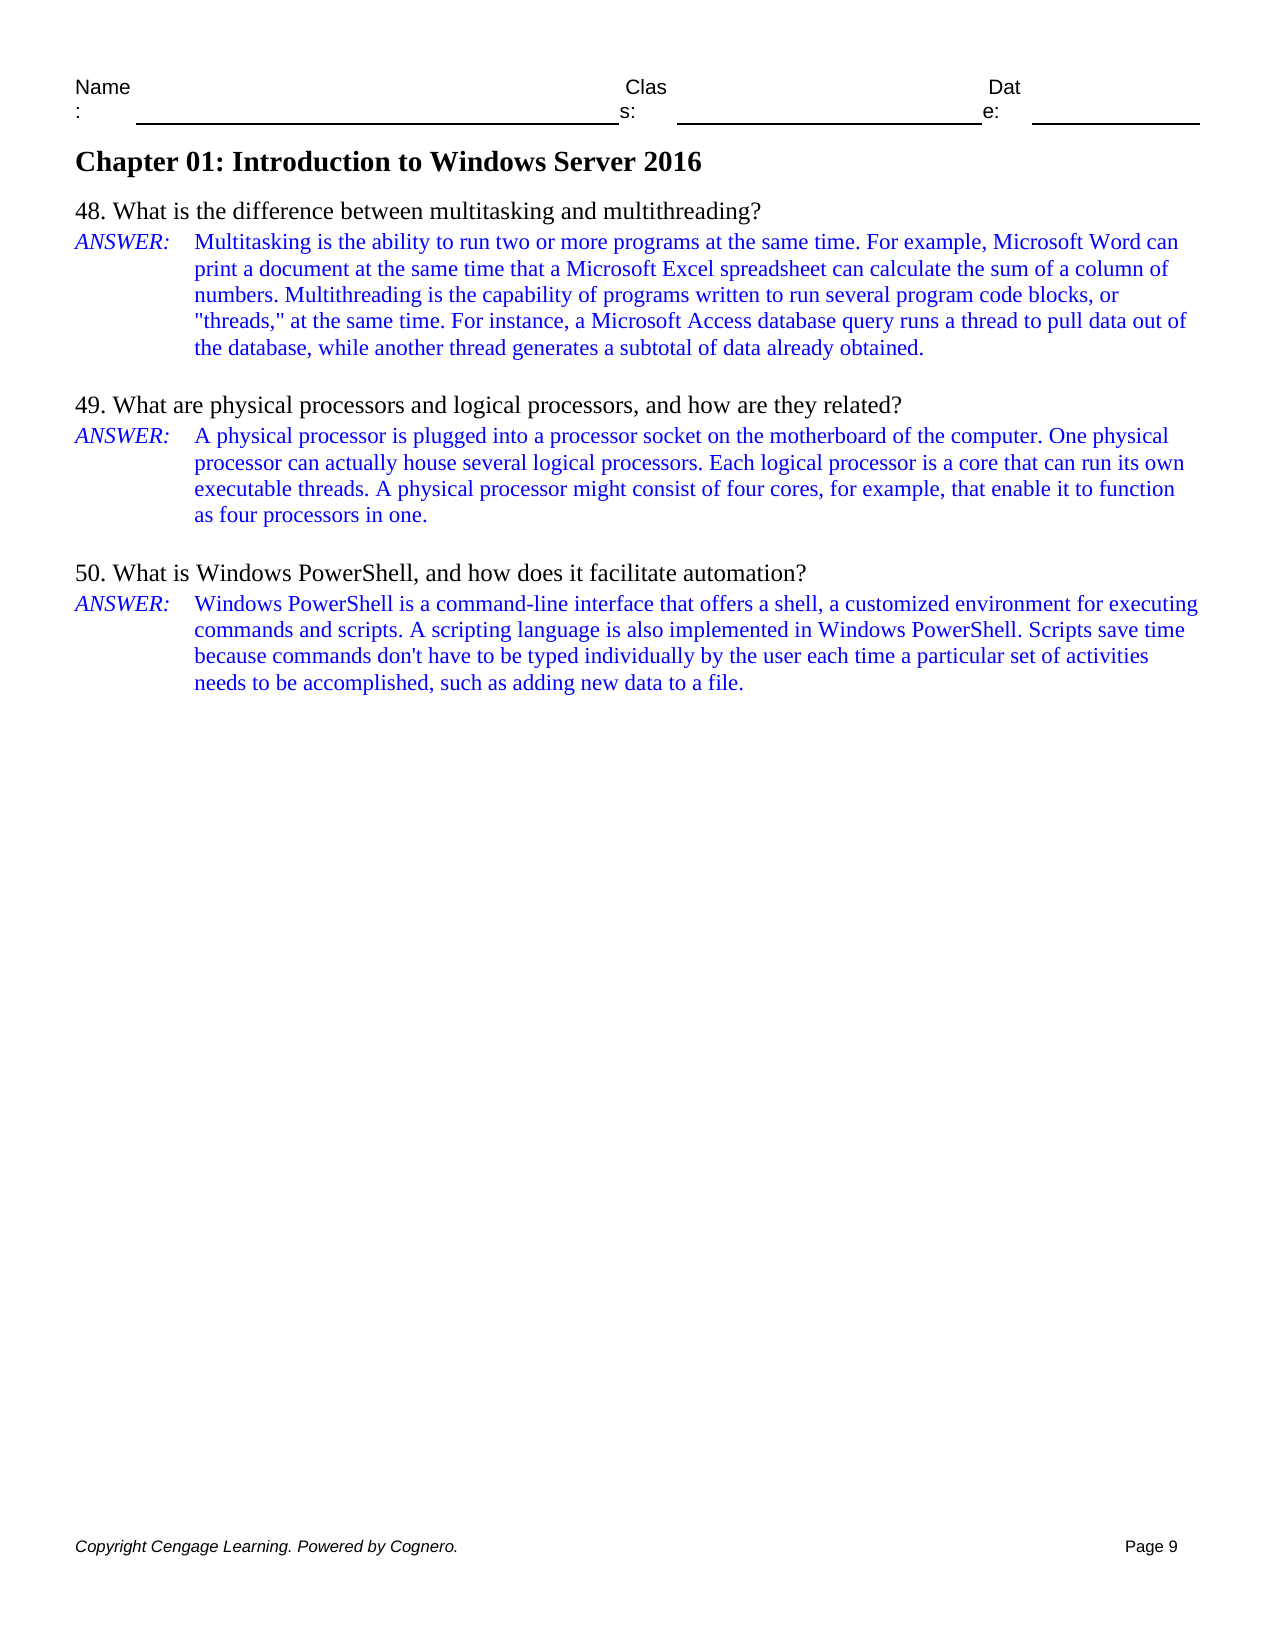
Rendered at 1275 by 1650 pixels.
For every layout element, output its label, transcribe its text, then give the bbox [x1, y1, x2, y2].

table_header 49. What are physical processors and logical processors, and how are they related? [75, 390, 1200, 531]
table_header 48. What is the difference between multitasking and multithreading? [75, 196, 1200, 363]
table_header 50. What is Windows PowerShell, and how does it facilitate automation? [75, 558, 1200, 698]
